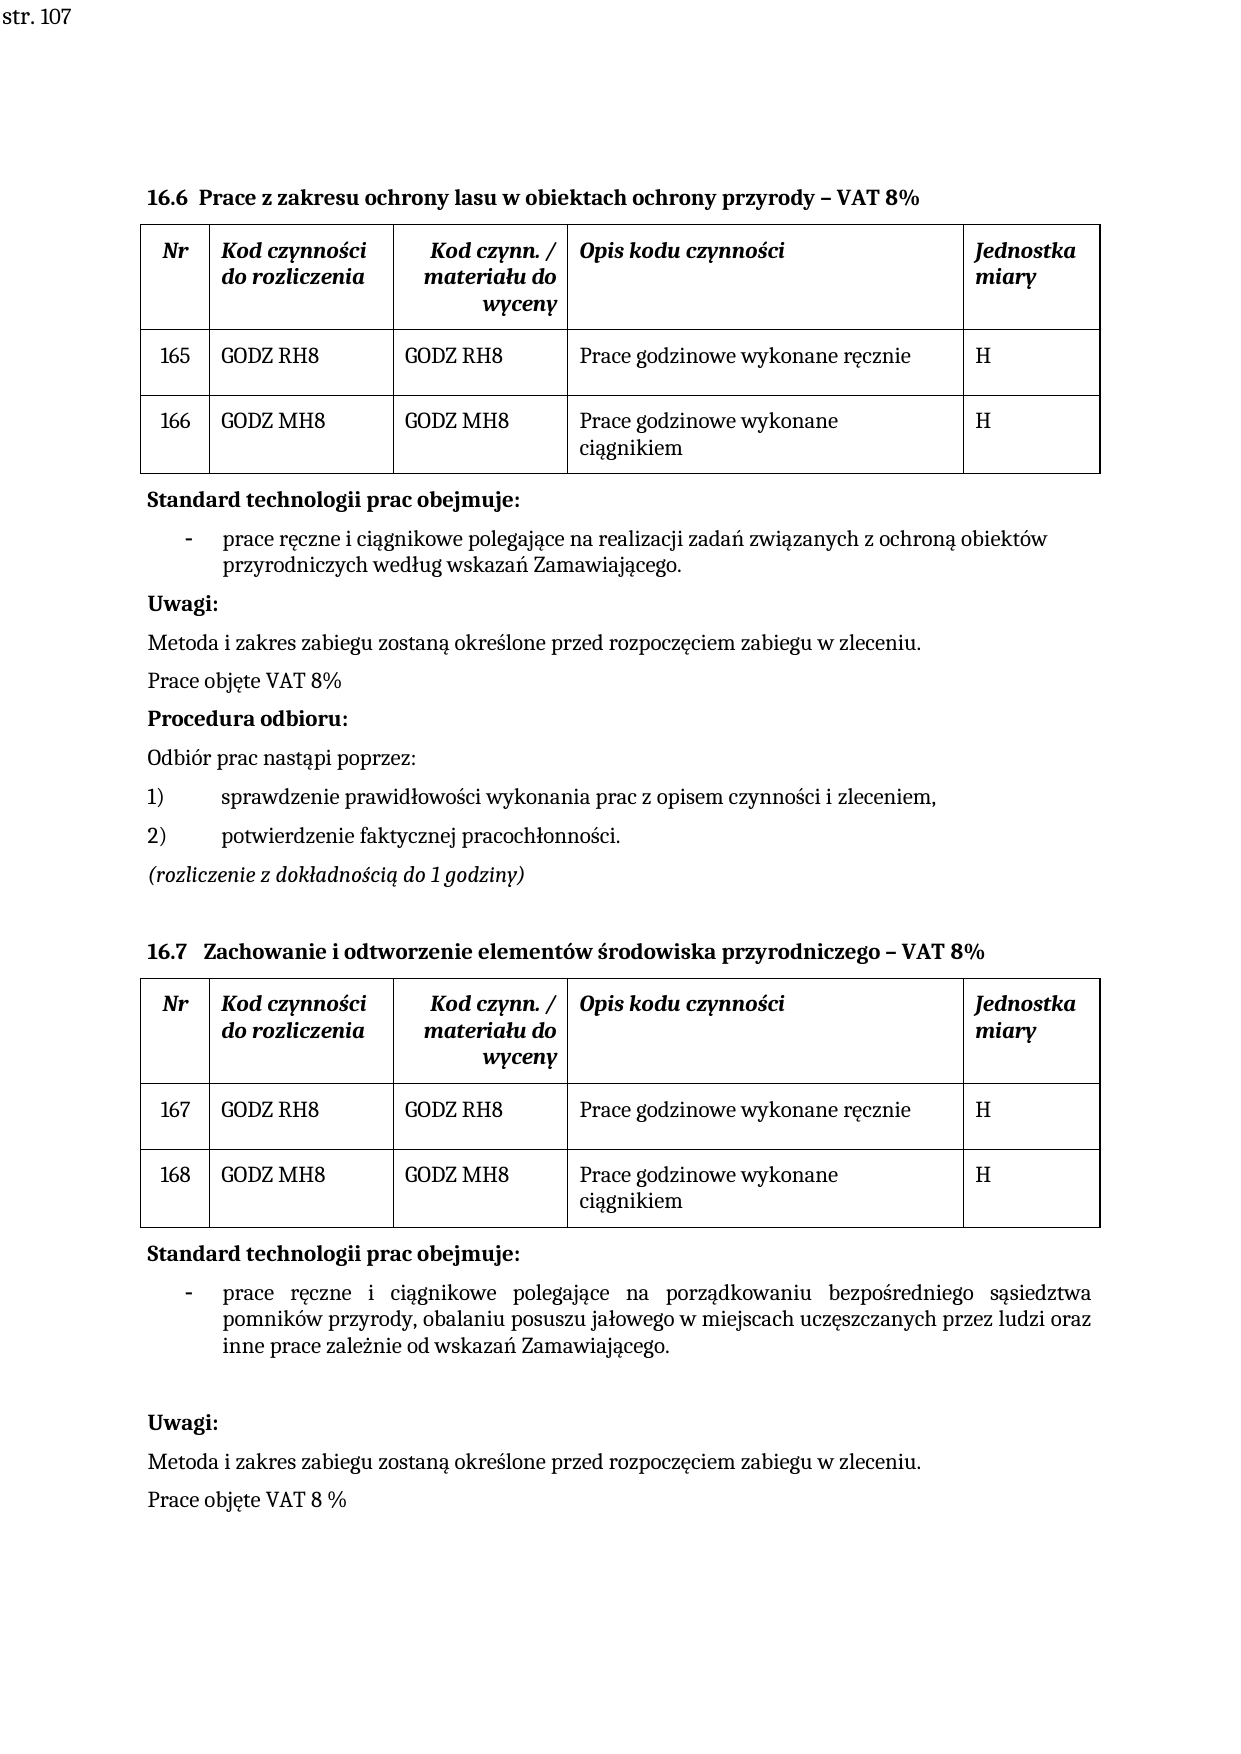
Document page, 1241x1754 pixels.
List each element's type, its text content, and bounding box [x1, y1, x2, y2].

text Metoda i zakres zabiegu zostaną określone przed rozpoczęciem zabiegu w zleceniu. Prace objęte VAT 8 % [147, 1449, 963, 1513]
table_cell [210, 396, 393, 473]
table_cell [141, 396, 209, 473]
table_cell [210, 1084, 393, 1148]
list potwierdzenie faktycznej pracochłonności. [147, 823, 1119, 849]
subtitle Procedura odbioru: [147, 706, 1119, 732]
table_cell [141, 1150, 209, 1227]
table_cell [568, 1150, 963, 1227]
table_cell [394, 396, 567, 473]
text (rozliczenie z dokładnością do 1 godziny) [147, 861, 1119, 888]
text Metoda i zakres zabiegu zostaną określone przed rozpoczęciem zabiegu w zleceniu. Prace objęte VAT 8% [147, 629, 963, 694]
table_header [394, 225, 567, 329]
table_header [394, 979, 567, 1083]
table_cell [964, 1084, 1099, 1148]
text Standard technologii prac obejmuje: [147, 487, 1119, 513]
list prace ręczne i ciągnikowe polegające na realizacji zadań związanych z ochroną obiektów przyrodniczych według wskazań Zamawiającego. [185, 525, 1093, 578]
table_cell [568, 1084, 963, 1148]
subtitle Uwagi: [147, 591, 1119, 617]
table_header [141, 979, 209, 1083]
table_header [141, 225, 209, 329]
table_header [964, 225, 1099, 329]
text Odbiór prac nastąpi poprzez: [147, 745, 1119, 771]
text Standard technologii prac obejmuje: [147, 1241, 1119, 1267]
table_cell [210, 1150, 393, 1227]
subtitle Zachowanie i odtworzenie elementów środowiska przyrodniczego – VAT 8% [147, 939, 1119, 965]
list sprawdzenie prawidłowości wykonania prac z opisem czynności i zleceniem, [147, 784, 1119, 810]
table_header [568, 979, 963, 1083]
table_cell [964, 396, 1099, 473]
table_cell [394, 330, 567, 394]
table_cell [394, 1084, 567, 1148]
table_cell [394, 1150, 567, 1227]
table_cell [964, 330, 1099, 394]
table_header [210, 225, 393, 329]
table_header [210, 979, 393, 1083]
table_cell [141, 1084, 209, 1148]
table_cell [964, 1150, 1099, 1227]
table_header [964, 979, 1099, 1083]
subtitle Prace z zakresu ochrony lasu w obiektach ochrony przyrody – VAT 8% [147, 185, 1119, 211]
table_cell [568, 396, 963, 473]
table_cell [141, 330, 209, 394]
list prace ręczne i ciągnikowe polegające na porządkowaniu bezpośredniego sąsiedztwa pomników przyrody, obalaniu posuszu jałowego w miejscach uczęszczanych przez ludzi oraz inne prace zależnie od wskazań Zamawiającego. [185, 1280, 1093, 1359]
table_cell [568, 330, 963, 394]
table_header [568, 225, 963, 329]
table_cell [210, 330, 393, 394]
subtitle Uwagi: [147, 1410, 1119, 1436]
